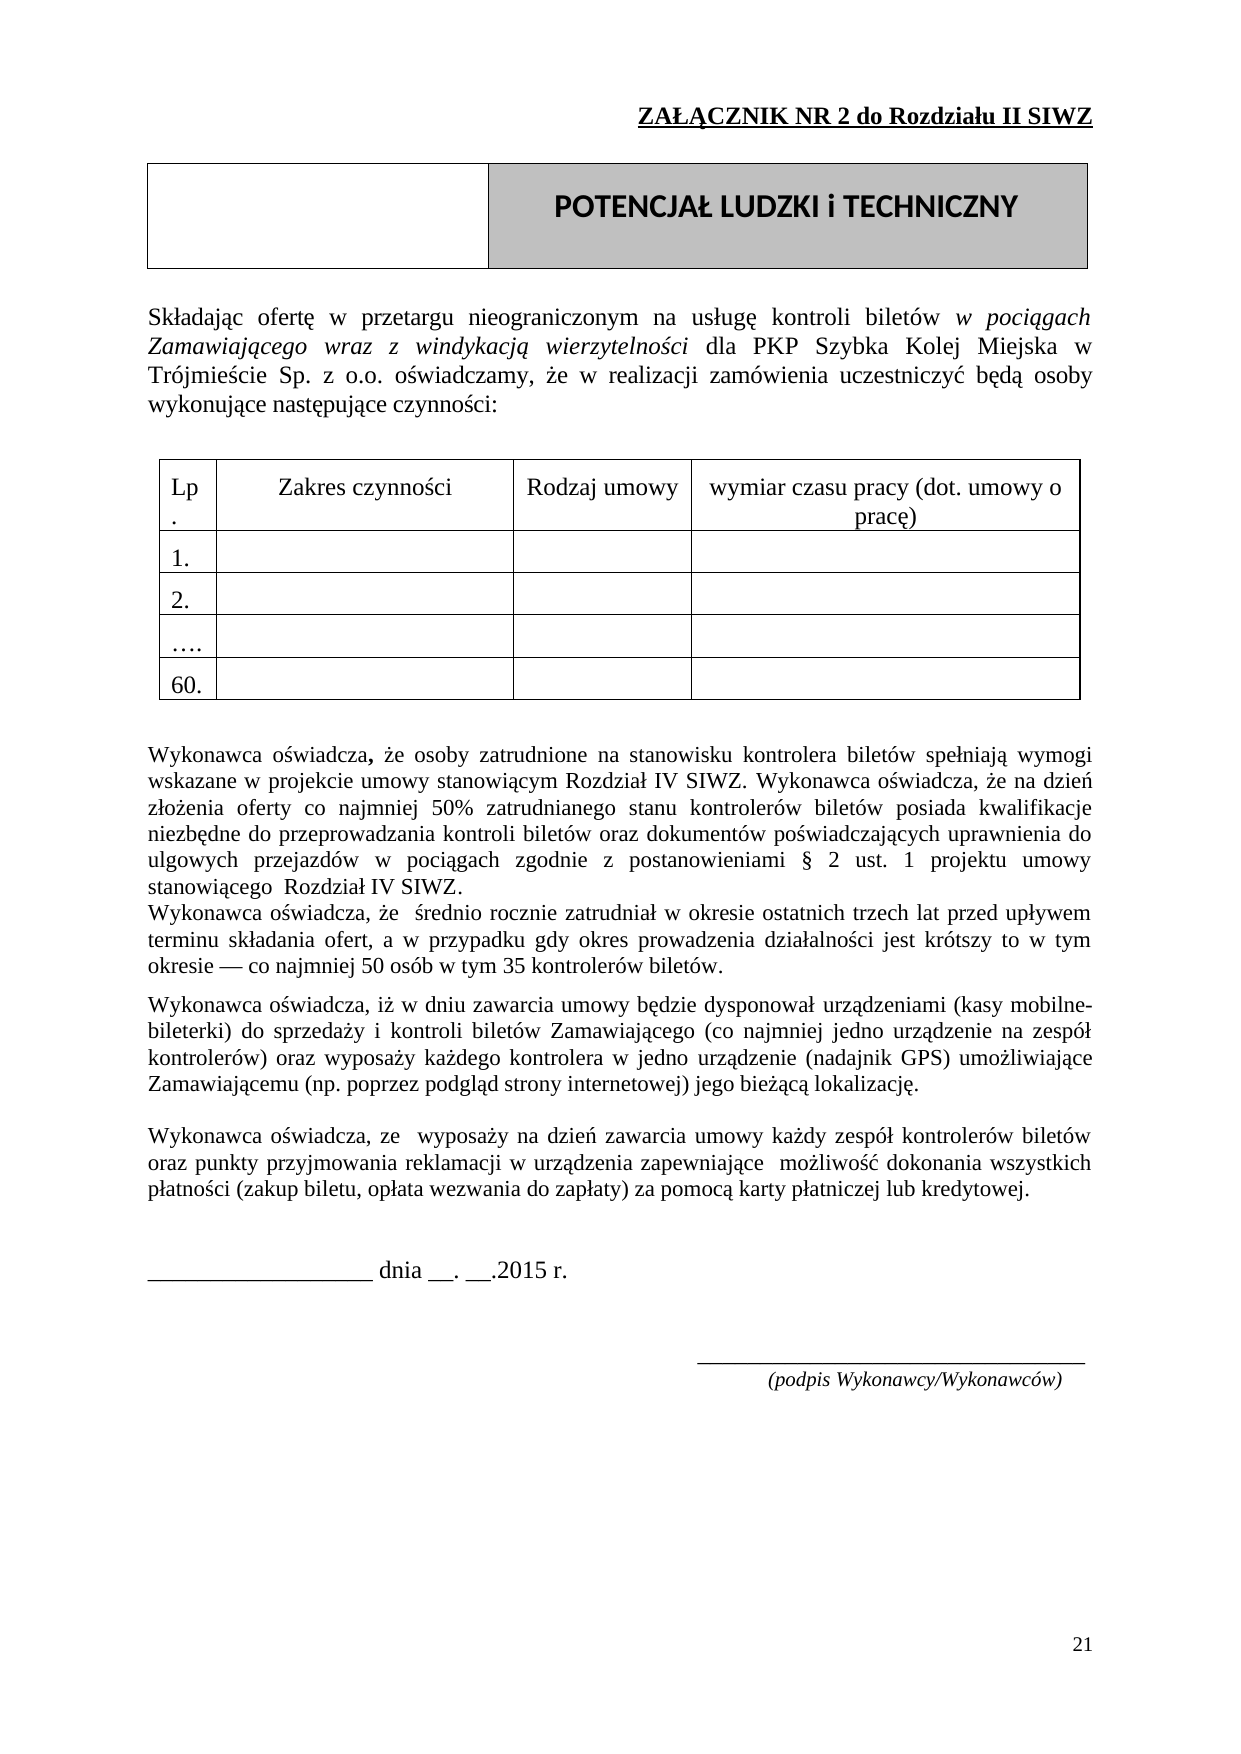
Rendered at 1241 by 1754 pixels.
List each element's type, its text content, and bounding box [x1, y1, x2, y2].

subtitle Składając ofertę w przetargu nieograniczonym na usługę kontroli biletów w pociągach Zamawiającego wraz z windykacją wierzytelności dla PKP Szybka Kolej Miejska w Trójmieście Sp. z o.o. oświadczamy, że w realizacji zamówienia uczestniczyć będą osoby wykonujące następujące czynności: [148, 302, 1093, 417]
subtitle Wykonawca oświadcza, ze wyposaży na dzień zawarcia umowy każdy zespół kontrolerów biletów oraz punkty przyjmowania reklamacji w urządzenia zapewniające możliwość dokonania wszystkich płatności (zakup biletu, opłata wezwania do zapłaty) za pomocą karty płatniczej lub kredytowej. [148, 1123, 1093, 1202]
table_header Rodzaj umowy [514, 460, 691, 530]
table_cell [217, 531, 513, 572]
table_cell 1. [160, 531, 216, 572]
table_header Zakres czynności [217, 460, 513, 530]
table_cell [514, 615, 691, 657]
table_cell [217, 615, 513, 657]
table_header wymiar czasu pracy (dot. umowy o pracę) [692, 460, 1079, 530]
table_cell [692, 573, 1079, 614]
table_cell [692, 615, 1079, 657]
text __________________ dnia __. __.2015 r. [148, 1255, 1093, 1284]
table_cell [692, 658, 1079, 699]
text ZAŁĄCZNIK NR 2 do Rozdziału II SIWZ [148, 101, 1093, 130]
table_cell [217, 573, 513, 614]
table_cell [217, 658, 513, 699]
table_cell [514, 531, 691, 572]
table_cell …. [160, 615, 216, 657]
table_cell [514, 658, 691, 699]
table_cell 2. [160, 573, 216, 614]
text Wykonawca oświadcza, iż w dniu zawarcia umowy będzie dysponował urządzeniami (kasy mobilne-bileterki) do sprzedaży i kontroli biletów Zamawiającego (co najmniej jedno urządzenie na zespół kontrolerów) oraz wyposaży każdego kontrolera w jedno urządzenie (nadajnik GPS) umożliwiające Zamawiającemu (np. poprzez podgląd strony internetowej) jego bieżącą lokalizację. [148, 991, 1093, 1096]
text _______________________________ [148, 1338, 1093, 1367]
text Wykonawca oświadcza, że osoby zatrudnione na stanowisku kontrolera biletów spełniają wymogi wskazane w projekcie umowy stanowiącym Rozdział IV SIWZ. Wykonawca oświadcza, że na dzień złożenia oferty co najmniej 50% zatrudnianego stanu kontrolerów biletów posiada kwalifikacje niezbędne do przeprowadzania kontroli biletów oraz dokumentów poświadczających uprawnienia do ulgowych przejazdów w pociągach zgodnie z postanowieniami § 2 ust. 1 projektu umowy stanowiącego Rozdział IV SIWZ. [148, 741, 1093, 899]
text Wykonawca oświadcza, że średnio rocznie zatrudniał w okresie ostatnich trzech lat przed upływem terminu składania ofert, a w przypadku gdy okres prowadzenia działalności jest krótszy to w tym okresie — co najmniej 50 osób w tym 35 kontrolerów biletów. [148, 899, 1093, 978]
table_cell [514, 573, 691, 614]
table_header Lp. [160, 460, 216, 530]
table_cell 60. [160, 658, 216, 699]
table_cell [692, 531, 1079, 572]
text (podpis Wykonawcy/Wykonawców) [270, 1367, 1093, 1391]
